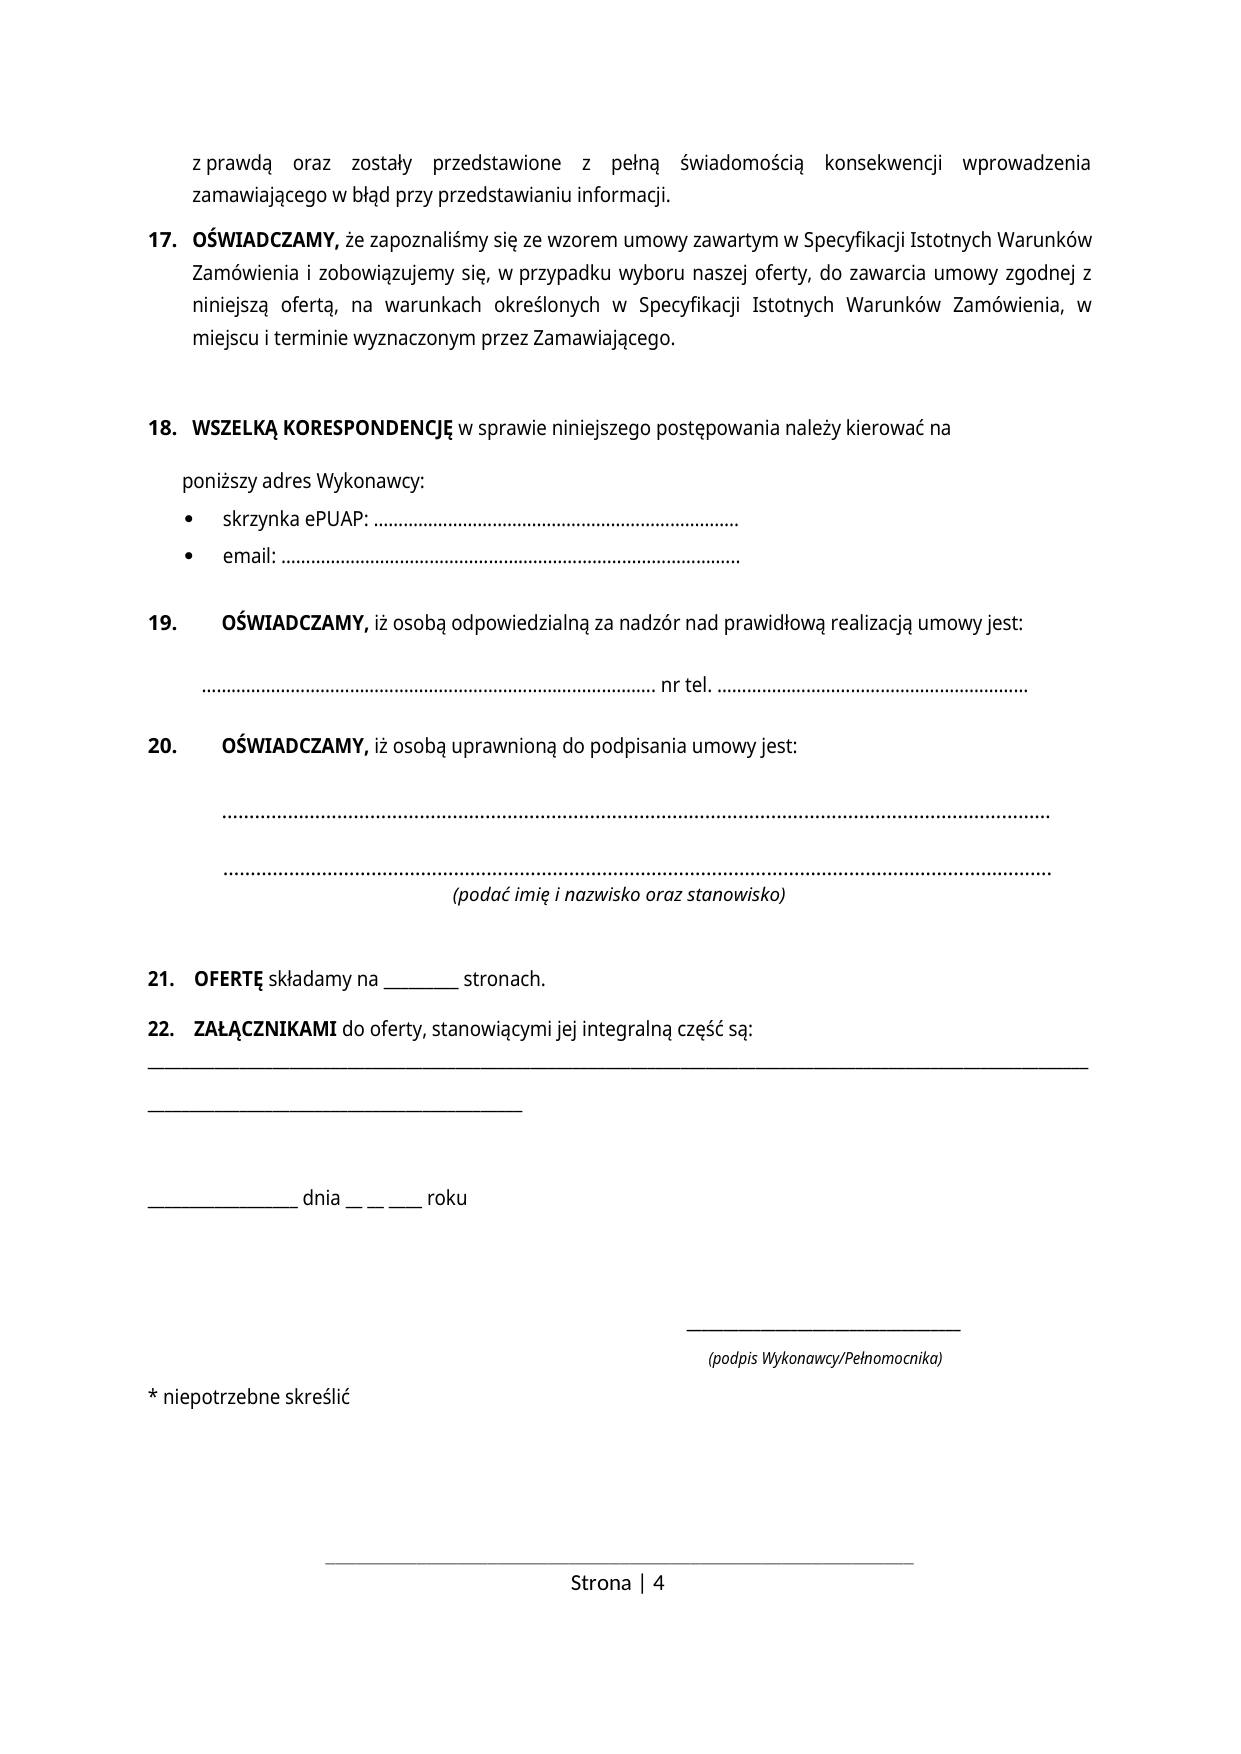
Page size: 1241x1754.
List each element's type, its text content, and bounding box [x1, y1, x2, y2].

text (podać imię i nazwisko oraz stanowisko) [148, 881, 1093, 907]
text ……………………………………………………………………………………………………………………………………. [223, 853, 1093, 881]
text _____________________________________ [148, 1306, 1093, 1334]
text poniższy adres Wykonawcy: [148, 458, 1093, 496]
text ______________________________________________________________________________________________________________________________________________________________ [148, 1044, 1093, 1115]
text 21. OFERTĘ składamy na _________ stronach. [148, 957, 1093, 994]
text (podpis Wykonawcy/Pełnomocnika) [148, 1347, 1093, 1369]
text * niepotrzebne skreślić [148, 1382, 1093, 1410]
list skrzynka ePUAP: ……………………………………………………………….. [185, 496, 1093, 533]
list OŚWIADCZAMY, że zapoznaliśmy się ze wzorem umowy zawartym w Specyfikacji Istotnych Warunków Zamówienia i zobowiązujemy się, w przypadku wyboru naszej oferty, do zawarcia umowy zgodnej z niniejszą ofertą, na warunkach określonych w Specyfikacji Istotnych Warunków Zamówienia, w miejscu i terminie wyznaczonym przez Zamawiającego. [148, 225, 1093, 352]
list email: ………………………………………………………………………………... [185, 533, 1093, 571]
text ……………………………………………………………………………….. nr tel. ……………………………………………………… [148, 670, 1093, 698]
list OŚWIADCZAMY, iż osobą odpowiedzialną za nadzór nad prawidłową realizacją umowy jest: [148, 608, 1093, 637]
list OŚWIADCZAMY, iż osobą uprawnioną do podpisania umowy jest: [148, 731, 1093, 759]
text 22. ZAŁĄCZNIKAMI do oferty, stanowiącymi jej integralną część są: [148, 1007, 1093, 1044]
list WSZELKĄ KORESPONDENCJĘ w sprawie niniejszego postępowania należy kierować na [148, 413, 1093, 442]
text __________________ dnia __ __ ____ roku [148, 1183, 1093, 1211]
text ……………………………………………………….…………………………………………………………………………… [221, 796, 1093, 824]
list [148, 148, 1093, 209]
